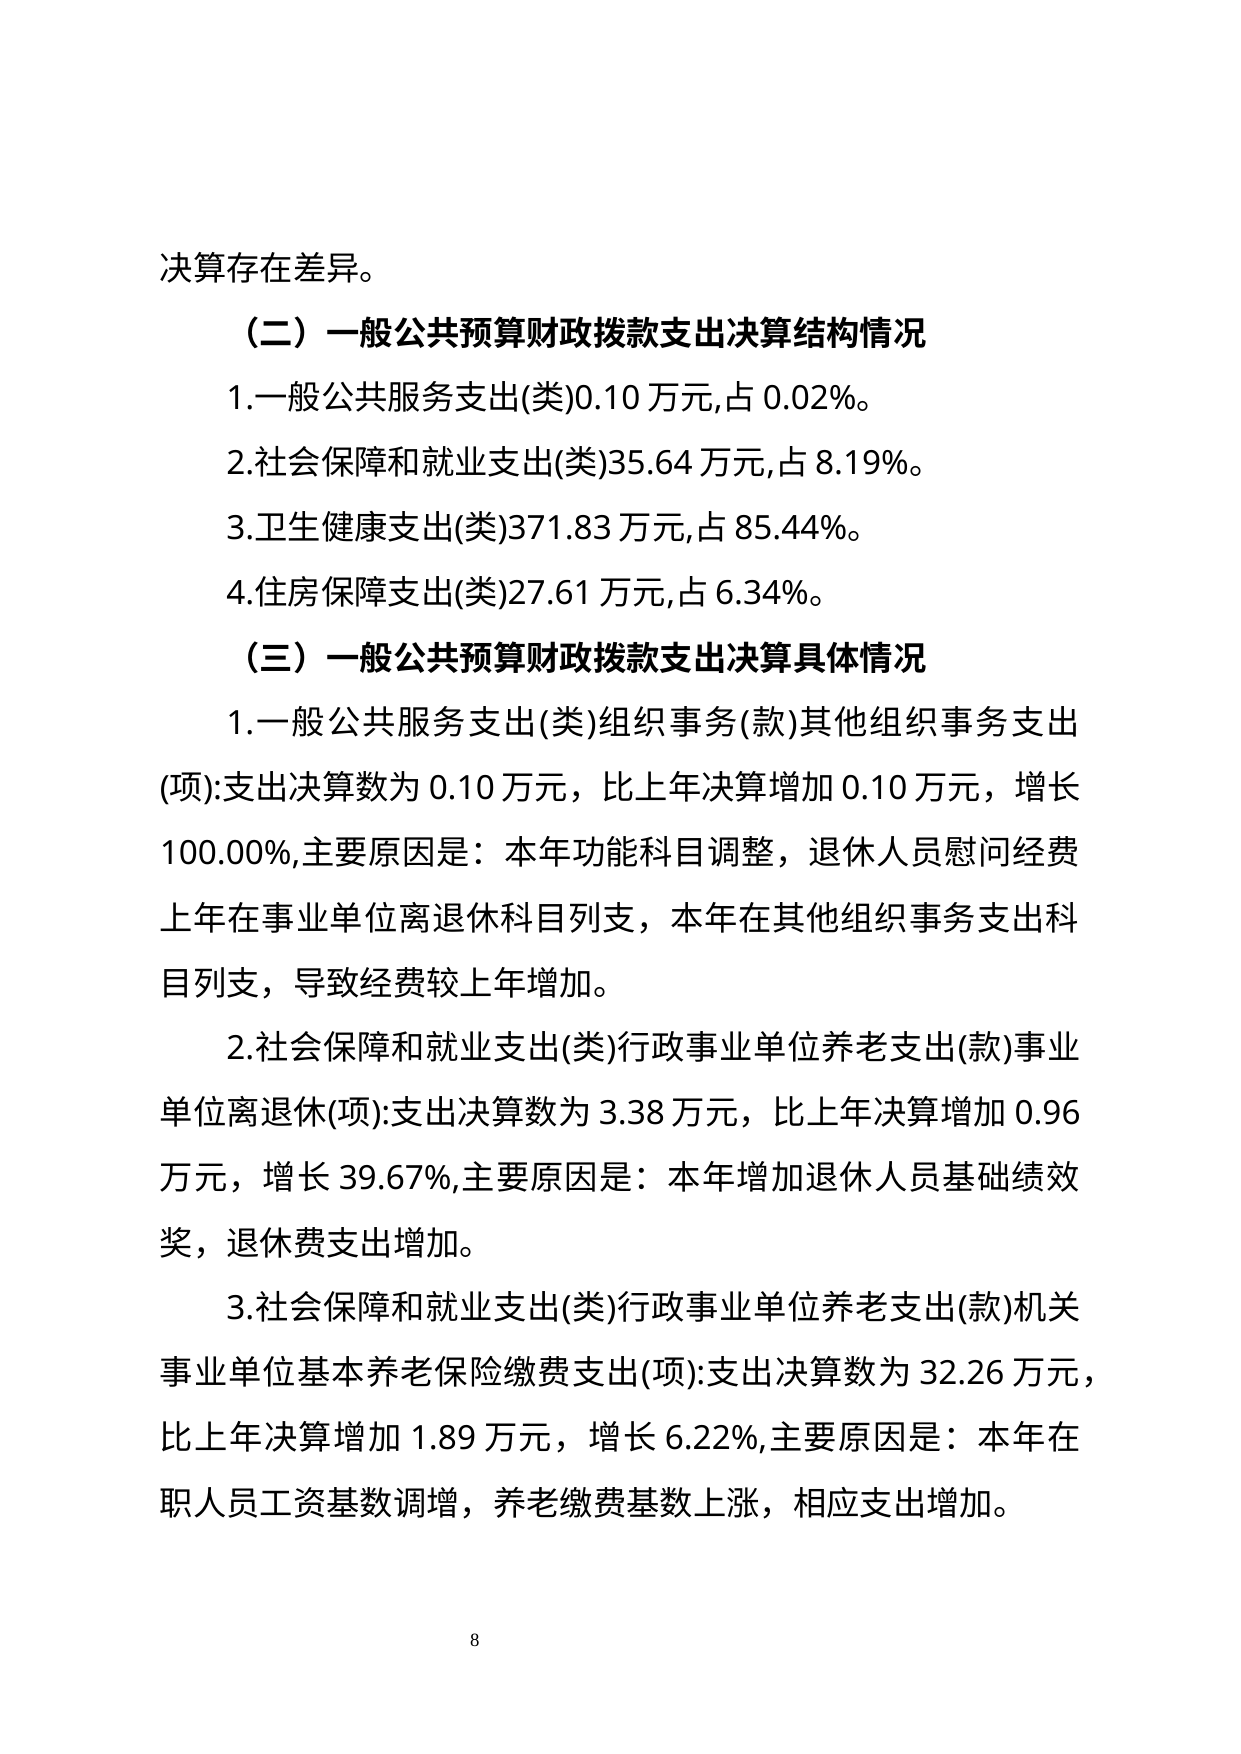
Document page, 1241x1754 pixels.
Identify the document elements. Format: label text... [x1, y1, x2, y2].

text 1.一般公共服务支出(类)0.10万元,占0.02%。 [159, 363, 1081, 428]
text 2.社会保障和就业支出(类)35.64万元,占8.19%。 [159, 428, 1081, 493]
text 1.一般公共服务支出(类)组织事务(款)其他组织事务支出(项):支出决算数为0.10万元，比上年决算增加0.10万元，增长100.00%,主要原因是：本年功能科目调整，退休人员慰问经费上年在事业单位离退休科目列支，本年在其他组织事务支出科目列支，导致经费较上年增加。 [159, 688, 1081, 1013]
text 4.住房保障支出(类)27.61万元,占6.34%。 [159, 558, 1081, 623]
text 2.社会保障和就业支出(类)行政事业单位养老支出(款)事业单位离退休(项):支出决算数为3.38万元，比上年决算增加0.96万元，增长39.67%,主要原因是：本年增加退休人员基础绩效奖，退休费支出增加。 [159, 1013, 1081, 1273]
text （二）一般公共预算财政拨款支出决算结构情况 [159, 298, 1081, 363]
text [159, 233, 1081, 298]
text 3.社会保障和就业支出(类)行政事业单位养老支出(款)机关事业单位基本养老保险缴费支出(项):支出决算数为32.26万元，比上年决算增加1.89万元，增长6.22%,主要原因是：本年在职人员工资基数调增，养老缴费基数上涨，相应支出增加。 [159, 1273, 1081, 1533]
text 3.卫生健康支出(类)371.83万元,占85.44%。 [159, 493, 1081, 558]
text （三）一般公共预算财政拨款支出决算具体情况 [159, 623, 1081, 688]
